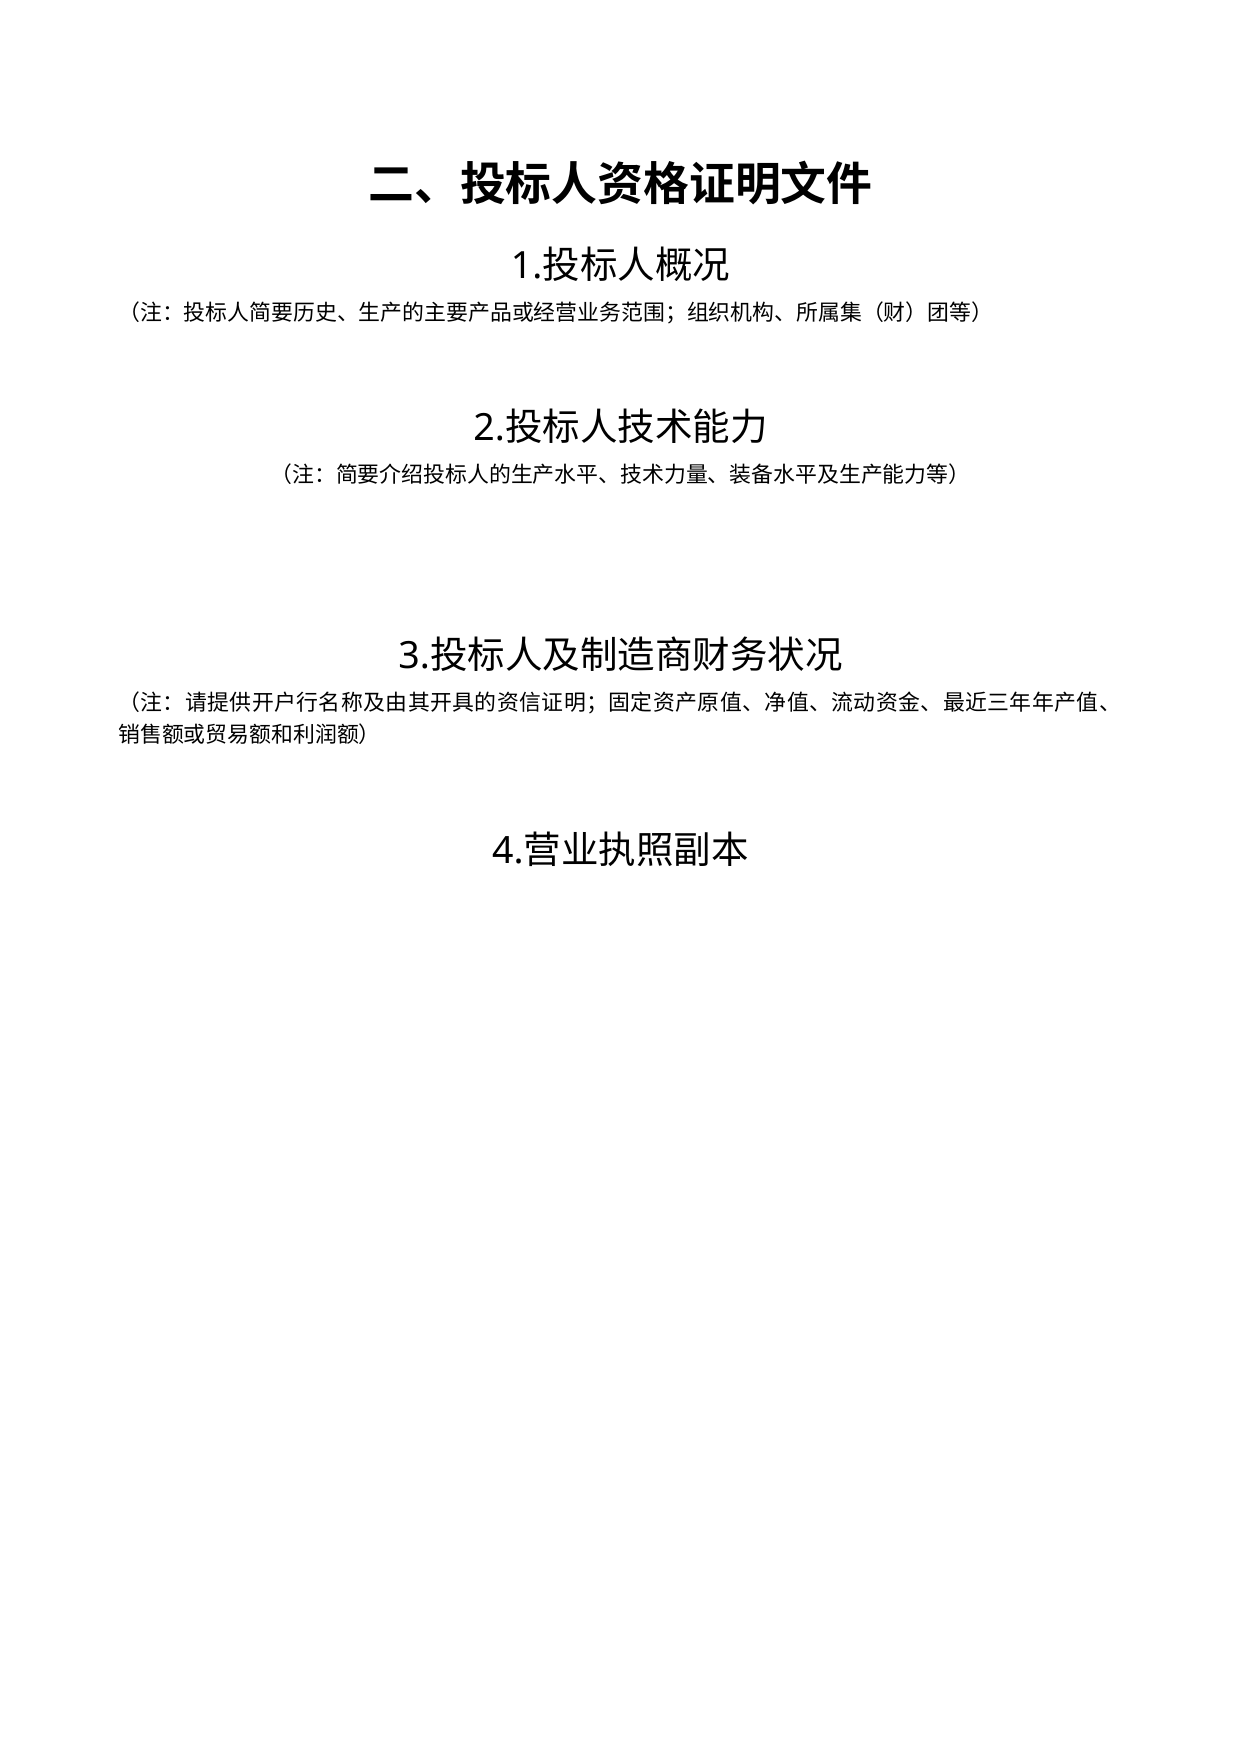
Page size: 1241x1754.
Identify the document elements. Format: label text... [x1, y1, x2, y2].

text （注：投标人简要历史、生产的主要产品或经营业务范围；组织机构、所属集（财）团等） [118, 294, 1122, 327]
text （注：请提供开户行名称及由其开具的资信证明；固定资产原值、净值、流动资金、最近三年年产值、销售额或贸易额和利润额） [118, 684, 1122, 749]
text 1.投标人概况 [118, 229, 1122, 294]
text 3.投标人及制造商财务状况 [118, 619, 1122, 684]
text 二、投标人资格证明文件 [118, 132, 1122, 229]
text （注：简要介绍投标人的生产水平、技术力量、装备水平及生产能力等） [118, 457, 1122, 489]
text 2.投标人技术能力 [118, 392, 1122, 457]
text 4.营业执照副本 [118, 814, 1122, 879]
